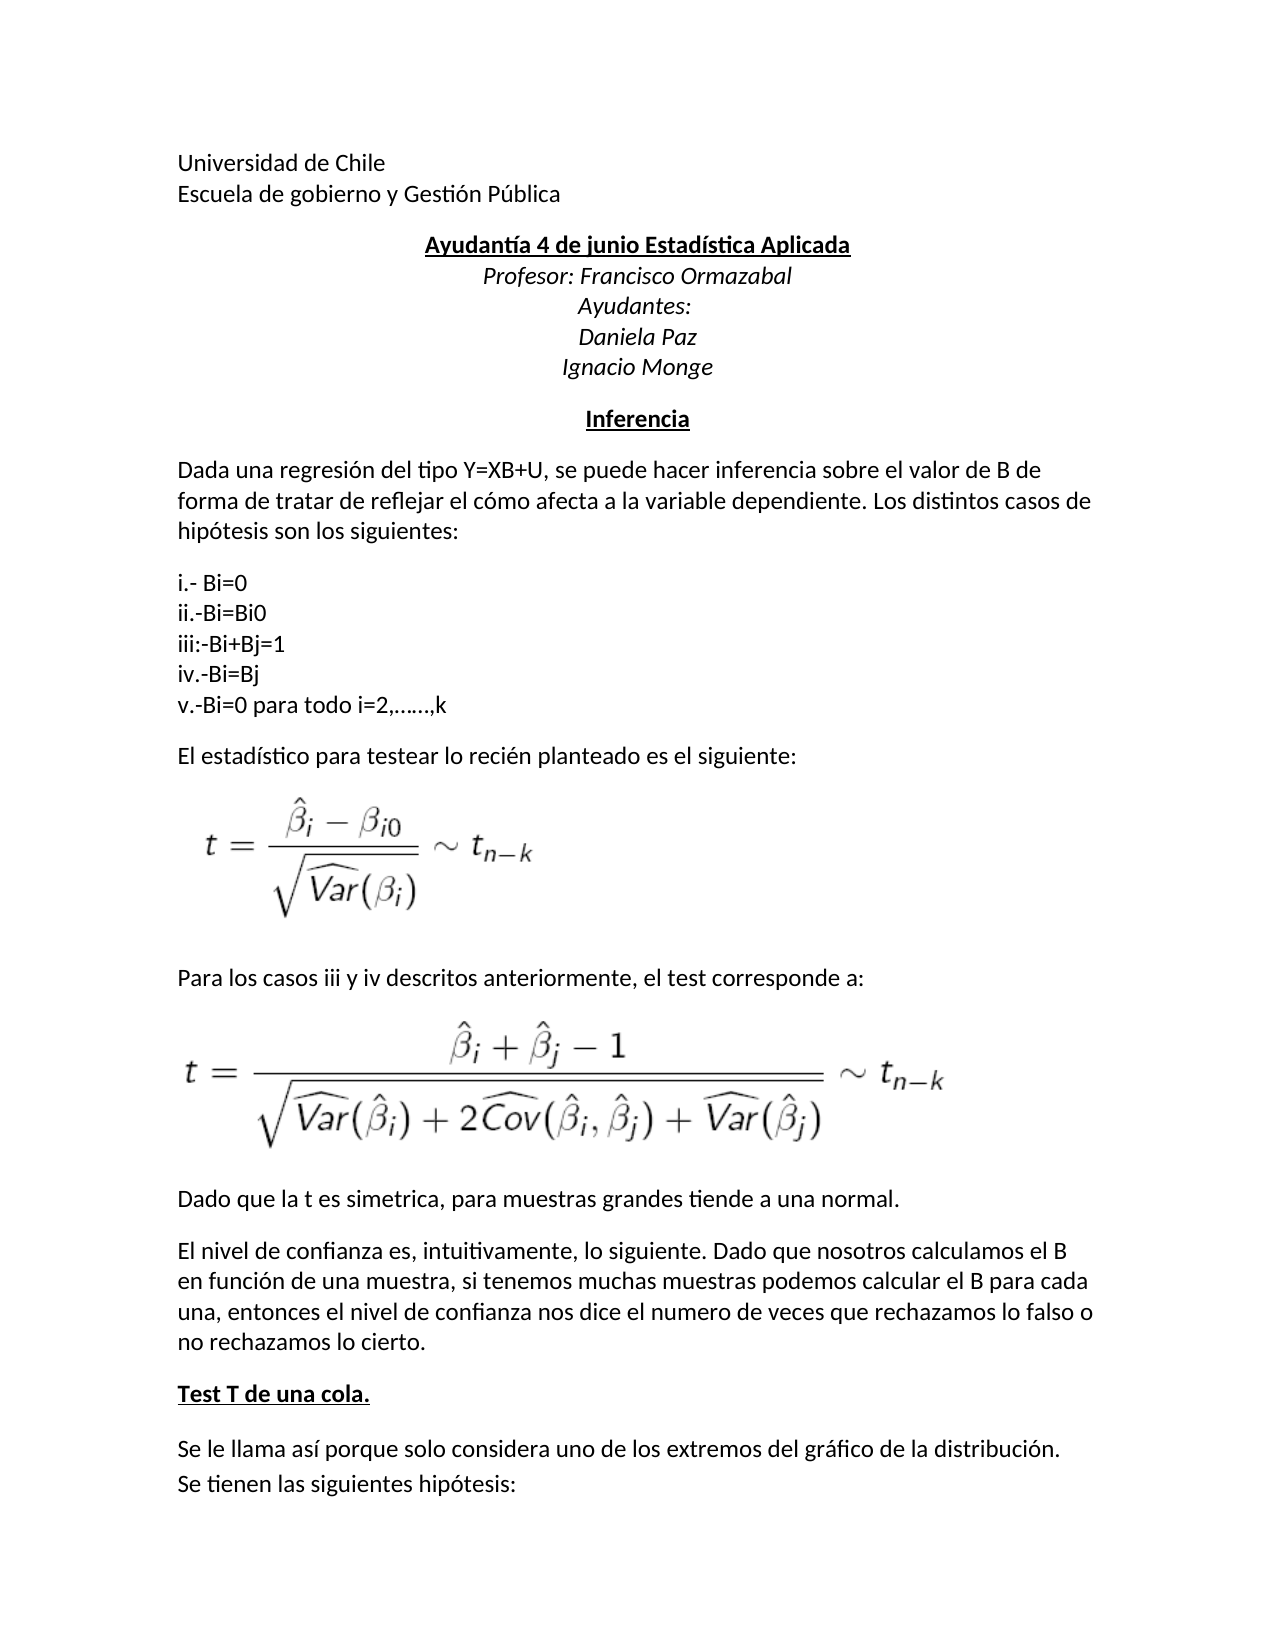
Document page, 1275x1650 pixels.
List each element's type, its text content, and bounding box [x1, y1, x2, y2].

text El nivel de confianza es, intuitivamente, lo siguiente. Dado que nosotros calculamos el B en función de una muestra, si tenemos muchas muestras podemos calcular el B para cada una, entonces el nivel de confianza nos dice el numero de veces que rechazamos lo falso o no rechazamos lo cierto. [177, 1235, 1098, 1357]
text Dado que la t es simetrica, para muestras grandes tiende a una normal. [177, 1183, 1098, 1214]
text Dada una regresión del tipo Y=XB+U, se puede hacer inferencia sobre el valor de B de forma de tratar de reflejar el cómo afecta a la variable dependiente. Los distintos casos de hipótesis son los siguientes: [177, 454, 1098, 546]
text El estadístico para testear lo recién planteado es el siguiente: [177, 740, 1098, 771]
text i.- Bi=0 ii.-Bi=Bi0 iii:-Bi+Bj=1 iv.-Bi=Bj v.-Bi=0 para todo i=2,……,k [177, 567, 1098, 719]
text Inferencia [177, 403, 1098, 433]
text Ayudantía 4 de junio Estadística Aplicada Profesor: Francisco Ormazabal Ayudantes: Daniela Paz Ignacio Monge [177, 229, 1098, 382]
text Test T de una cola. [177, 1378, 1098, 1408]
text Universidad de Chile Escuela de gobierno y Gestión Pública [177, 148, 1098, 209]
text Se le llama así porque solo considera uno de los extremos del gráfico de la distribución. Se tienen las siguientes hipótesis: [177, 1433, 1098, 1499]
text Para los casos iii y iv descritos anteriormente, el test corresponde a: [177, 962, 1098, 993]
